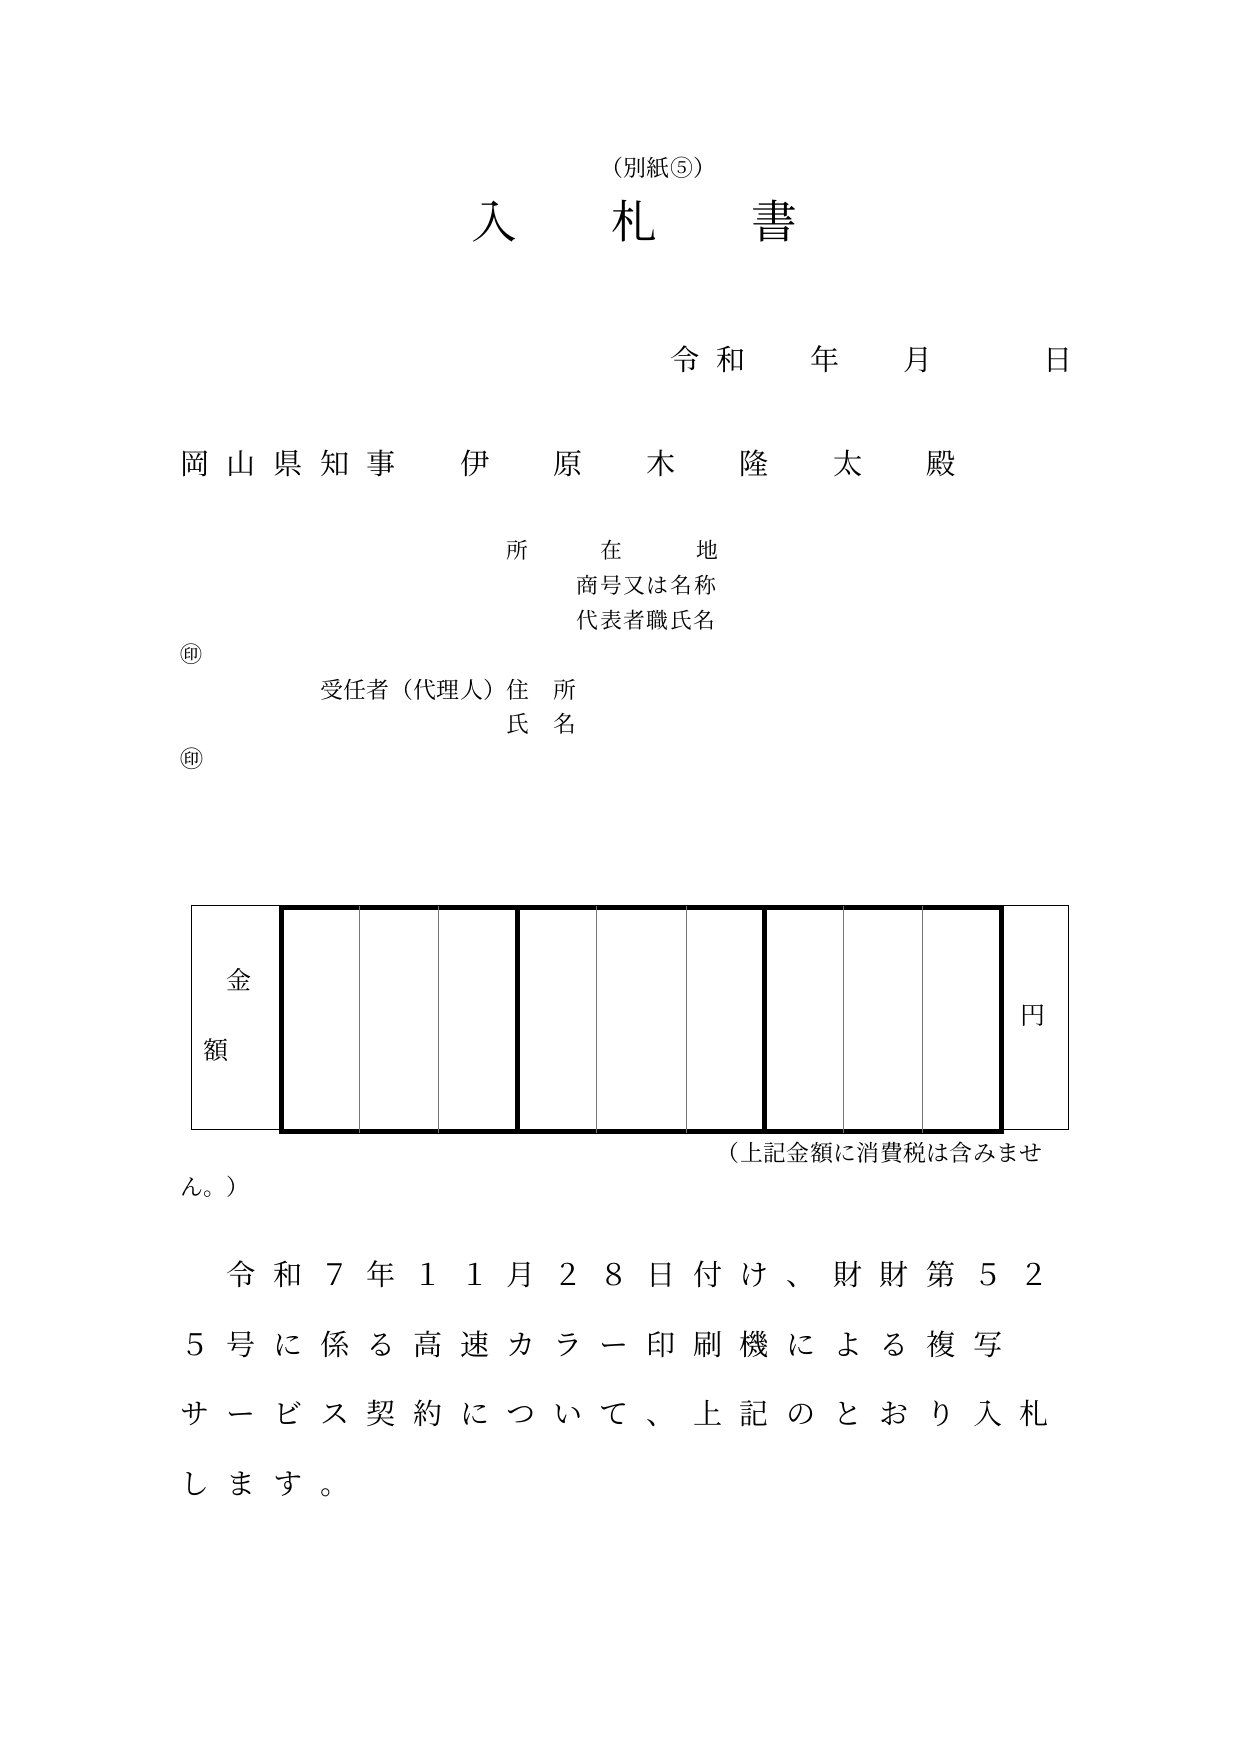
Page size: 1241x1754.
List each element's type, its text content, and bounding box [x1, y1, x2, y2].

text 受任者（代理人）住 所 [180, 671, 1090, 706]
text 入 札 書 [180, 184, 1090, 253]
text 岡山県知事 伊 原 木 隆 太 殿 [180, 427, 1090, 497]
text 商号又は名称 [180, 566, 1090, 601]
text 令和７年１１月２８日付け、財財第５２５号に係る高速カラー印刷機による複写サービス契約について、上記のとおり入札します。 [180, 1238, 1090, 1516]
text 代表者職氏名 ㊞ [180, 601, 1090, 671]
text （上記金額に消費税は含みません。） [180, 1134, 1090, 1203]
table_header [767, 910, 843, 1129]
table_header [520, 910, 596, 1129]
table_header [439, 910, 515, 1129]
table_header [284, 910, 359, 1129]
table_header [360, 910, 438, 1129]
table_header [844, 910, 922, 1129]
text 所 在 地 [180, 532, 1090, 566]
text 令和 年 月 日 [180, 323, 1090, 392]
table_header [923, 910, 999, 1129]
table_header [597, 910, 686, 1129]
table_header 円 [1004, 906, 1068, 1129]
table_header 金額 [192, 906, 279, 1129]
table_header [687, 910, 762, 1129]
text （別紙⑤） [180, 149, 1090, 184]
text 氏 名 ㊞ [180, 706, 1090, 775]
